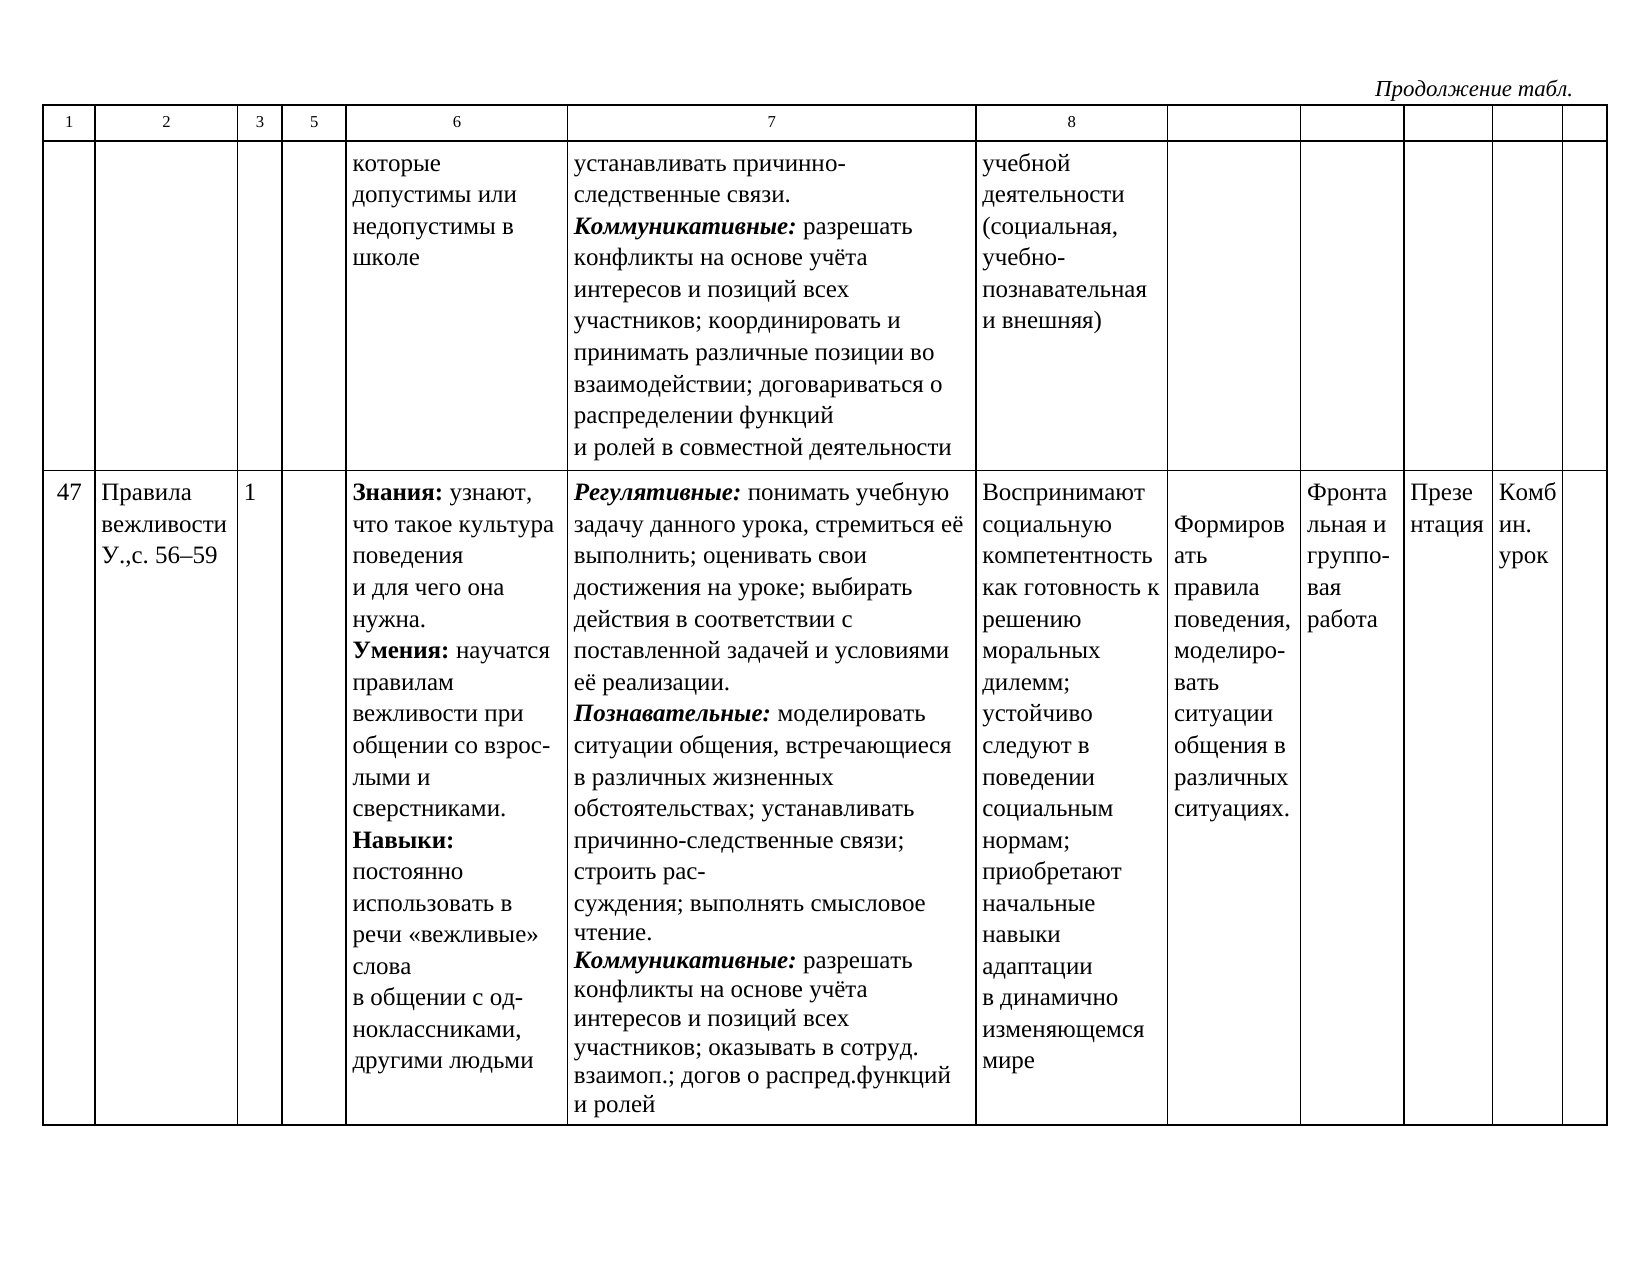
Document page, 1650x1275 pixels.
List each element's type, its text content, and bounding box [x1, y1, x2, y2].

table_cell [238, 142, 281, 470]
table_cell Презентация [1405, 471, 1492, 1124]
table_cell Воспринимают социальную компетентность как готовность к решению моральных дилемм; устойчиво следуют в поведении социальным нормам; приобретают начальные навыки адаптации в динамично изменяющемся мире [977, 471, 1167, 1124]
table_header [1563, 106, 1606, 140]
table_cell [44, 142, 94, 470]
table_cell Регулятивные: понимать учебную задачу данного урока, стремиться её выполнить; оценивать свои достижения на уроке; выбирать действия в соответствии с поставленной задачей и условиями её реализации. Познавательные: моделировать ситуации общения, встречающиеся в различных жизненных обстоятельствах; устанавливать причинно-следственные связи; строить рас- суждения; выполнять смысловое чтение. Коммуникативные: разрешать конфликты на основе учёта интересов и позиций всех участников; оказывать в сотруд. взаимоп.; догов о распред.функций и ролей [568, 471, 975, 1124]
table_cell [1168, 142, 1300, 470]
table_header 2 [96, 106, 237, 140]
table_cell которые допустимы или недопустимы в школе [347, 142, 567, 470]
table_cell [1405, 142, 1492, 470]
table_cell 47 [44, 471, 94, 1124]
table_header 3 [238, 106, 281, 140]
table_cell [283, 142, 345, 470]
table_header [1168, 106, 1300, 140]
table_cell Формировать правила поведения, моделиро-вать ситуации общения в различных ситуациях. [1168, 471, 1300, 1124]
table_cell учебной деятельности (социальная, учебно-познавательная и внешняя) [977, 142, 1167, 470]
table_cell 1 [238, 471, 281, 1124]
text Продолжение табл. [75, 75, 1575, 101]
table_cell Комбин. урок [1493, 471, 1562, 1124]
table_header 6 [347, 106, 567, 140]
table_header [1405, 106, 1492, 140]
table_header 5 [283, 106, 345, 140]
table_cell [1493, 142, 1562, 470]
table_cell [1563, 142, 1606, 470]
table_cell [1563, 471, 1606, 1124]
table_cell Правила вежливости У.,с. 56–59 [96, 471, 237, 1124]
table_header 7 [568, 106, 975, 140]
table_cell [96, 142, 237, 470]
table_header [1493, 106, 1562, 140]
table_cell Знания: узнают, что такое культура поведения и для чего она нужна. Умения: научатся правилам вежливости при общении со взрос- лыми и сверстниками. Навыки: постоянно использовать в речи «вежливые» слова в общении с од-ноклассниками, другими людьми [347, 471, 567, 1124]
table_cell Фронтальная и группо-вая работа [1301, 471, 1403, 1124]
table_header 1 [44, 106, 94, 140]
table_cell [283, 471, 345, 1124]
table_cell устанавливать причинно-следственные связи. Коммуникативные: разрешать конфликты на основе учёта интересов и позиций всех участников; координировать и принимать различные позиции во взаимодействии; договариваться о распределении функций и ролей в совместной деятельности [568, 142, 975, 470]
table_cell [1301, 142, 1403, 470]
table_header [1301, 106, 1403, 140]
table_header 8 [977, 106, 1167, 140]
